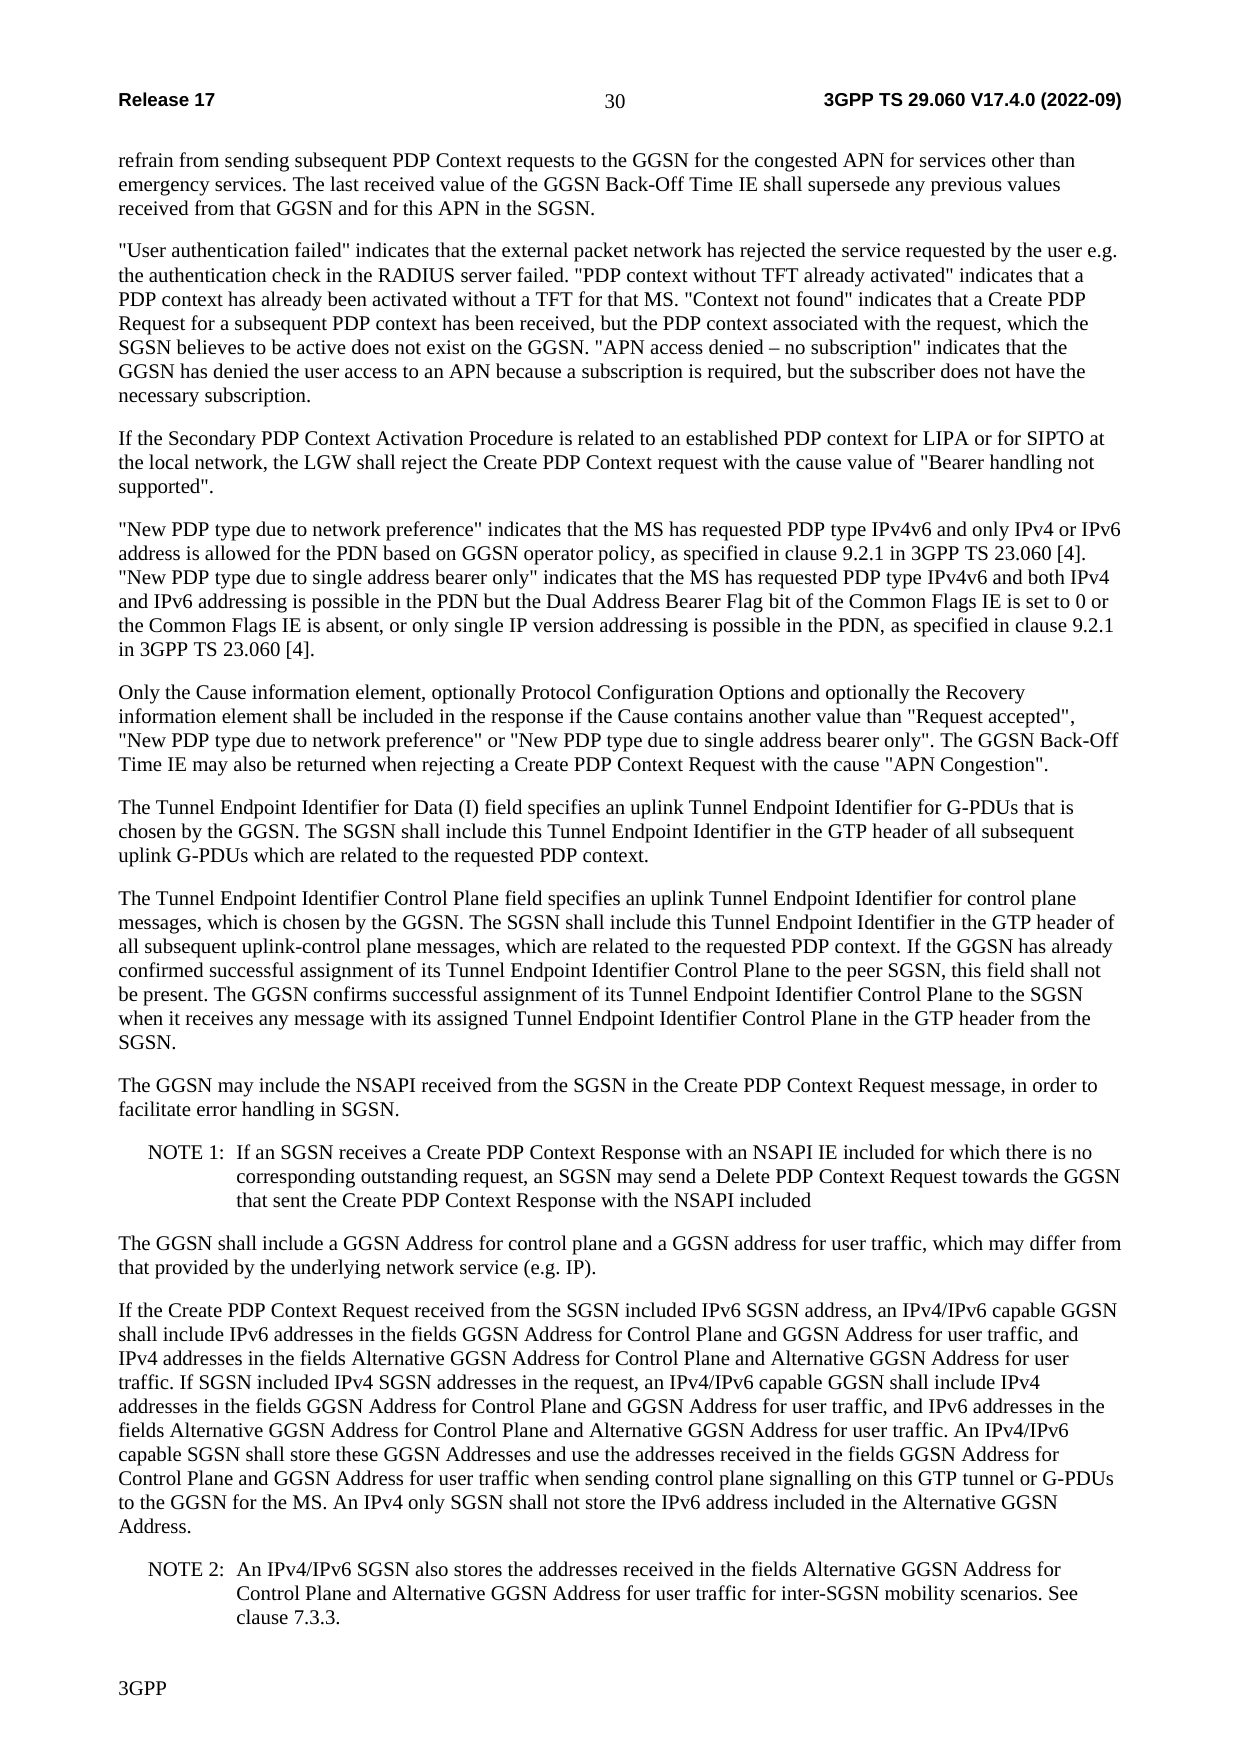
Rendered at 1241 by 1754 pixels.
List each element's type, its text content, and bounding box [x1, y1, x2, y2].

text The Tunnel Endpoint Identifier for Data (I) field specifies an uplink Tunnel Endpoint Identifier for G-PDUs that is chosen by the GGSN. The SGSN shall include this Tunnel Endpoint Identifier in the GTP header of all subsequent uplink G-PDUs which are related to the requested PDP context. [118, 795, 1122, 867]
text "User authentication failed" indicates that the external packet network has rejected the service requested by the user e.g. the authentication check in the RADIUS server failed. "PDP context without TFT already activated" indicates that a PDP context has already been activated without a TFT for that MS. "Context not found" indicates that a Create PDP Request for a subsequent PDP context has been received, but the PDP context associated with the request, which the SGSN believes to be active does not exist on the GGSN. "APN access denied – no subscription" indicates that the GGSN has denied the user access to an APN because a subscription is required, but the subscriber does not have the necessary subscription. [118, 238, 1122, 407]
text If the Create PDP Context Request received from the SGSN included IPv6 SGSN address, an IPv4/IPv6 capable GGSN shall include IPv6 addresses in the fields GGSN Address for Control Plane and GGSN Address for user traffic, and IPv4 addresses in the fields Alternative GGSN Address for Control Plane and Alternative GGSN Address for user traffic. If SGSN included IPv4 SGSN addresses in the request, an IPv4/IPv6 capable GGSN shall include IPv4 addresses in the fields GGSN Address for Control Plane and GGSN Address for user traffic, and IPv6 addresses in the fields Alternative GGSN Address for Control Plane and Alternative GGSN Address for user traffic. An IPv4/IPv6 capable SGSN shall store these GGSN Addresses and use the addresses received in the fields GGSN Address for Control Plane and GGSN Address for user traffic when sending control plane signalling on this GTP tunnel or G-PDUs to the GGSN for the MS. An IPv4 only SGSN shall not store the IPv6 address included in the Alternative GGSN Address. [118, 1297, 1122, 1538]
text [118, 147, 1122, 220]
text The GGSN may include the NSAPI received from the SGSN in the Create PDP Context Request message, in order to facilitate error handling in SGSN. [118, 1073, 1122, 1121]
text Only the Cause information element, optionally Protocol Configuration Options and optionally the Recovery information element shall be included in the response if the Cause contains another value than "Request accepted", "New PDP type due to network preference" or "New PDP type due to single address bearer only". The GGSN Back-Off Time IE may also be returned when rejecting a Create PDP Context Request with the cause "APN Congestion". [118, 680, 1122, 776]
text If the Secondary PDP Context Activation Procedure is related to an established PDP context for LIPA or for SIPTO at the local network, the LGW shall reject the Create PDP Context request with the cause value of "Bearer handling not supported". [118, 426, 1122, 498]
text The Tunnel Endpoint Identifier Control Plane field specifies an uplink Tunnel Endpoint Identifier for control plane messages, which is chosen by the GGSN. The SGSN shall include this Tunnel Endpoint Identifier in the GTP header of all subsequent uplink-control plane messages, which are related to the requested PDP context. If the GGSN has already confirmed successful assignment of its Tunnel Endpoint Identifier Control Plane to the peer SGSN, this field shall not be present. The GGSN confirms successful assignment of its Tunnel Endpoint Identifier Control Plane to the SGSN when it receives any message with its assigned Tunnel Endpoint Identifier Control Plane in the GTP header from the SGSN. [118, 886, 1122, 1054]
text The GGSN shall include a GGSN Address for control plane and a GGSN address for user traffic, which may differ from that provided by the underlying network service (e.g. IP). [118, 1231, 1122, 1279]
text NOTE 2: An IPv4/IPv6 SGSN also stores the addresses received in the fields Alternative GGSN Address for Control Plane and Alternative GGSN Address for user traffic for inter-SGSN mobility scenarios. See clause 7.3.3. [148, 1557, 1122, 1629]
text "New PDP type due to network preference" indicates that the MS has requested PDP type IPv4v6 and only IPv4 or IPv6 address is allowed for the PDN based on GGSN operator policy, as specified in clause 9.2.1 in 3GPP TS 23.060 [4]. "New PDP type due to single address bearer only" indicates that the MS has requested PDP type IPv4v6 and both IPv4 and IPv6 addressing is possible in the PDN but the Dual Address Bearer Flag bit of the Common Flags IE is set to 0 or the Common Flags IE is absent, or only single IP version addressing is possible in the PDN, as specified in clause 9.2.1 in 3GPP TS 23.060 [4]. [118, 517, 1122, 661]
text NOTE 1: If an SGSN receives a Create PDP Context Response with an NSAPI IE included for which there is no corresponding outstanding request, an SGSN may send a Delete PDP Context Request towards the GGSN that sent the Create PDP Context Response with the NSAPI included [148, 1140, 1122, 1212]
